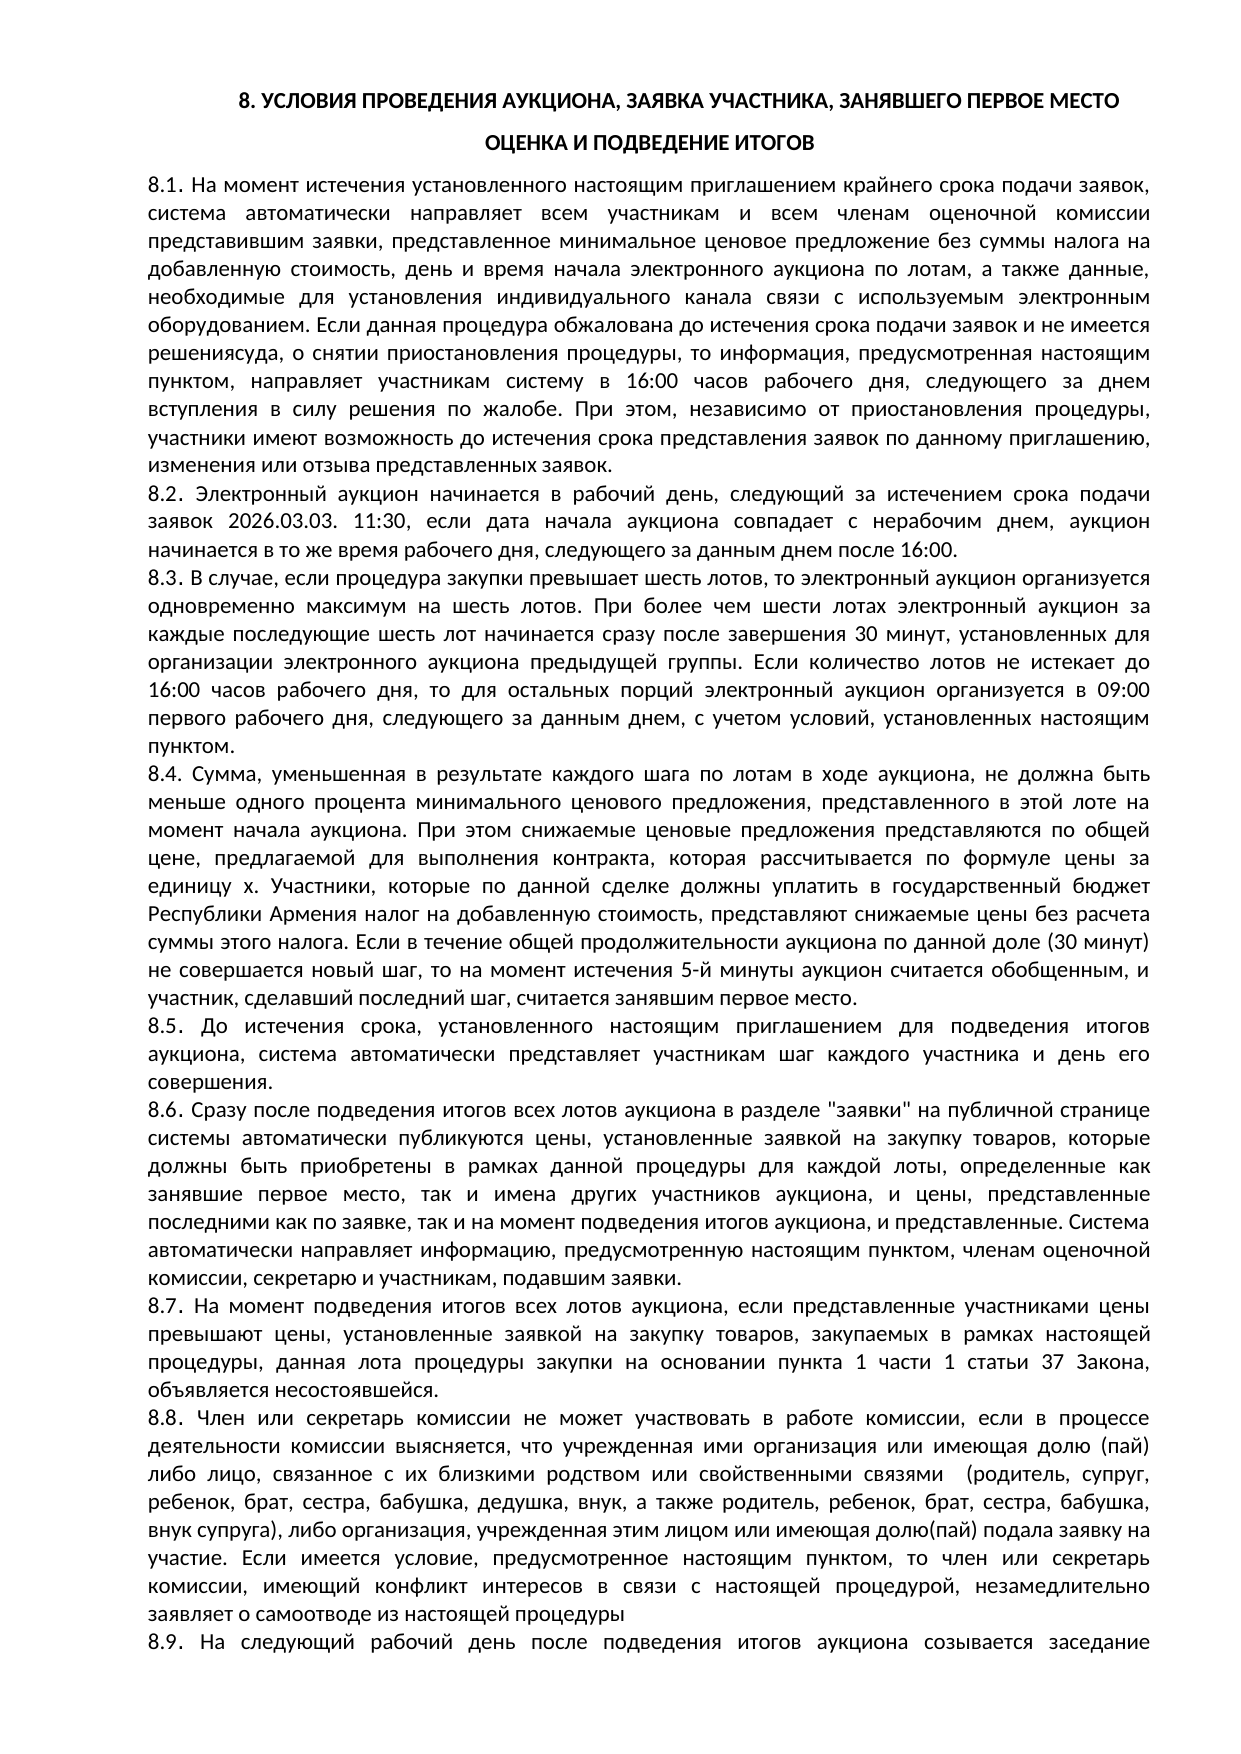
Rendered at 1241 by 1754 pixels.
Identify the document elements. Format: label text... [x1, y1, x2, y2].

text 8.7․ На момент подведения итогов всех лотов аукциона, если представленные участниками цены превышают цены, установленные заявкой на закупку товаров, закупаемых в рамках настоящей процедуры, данная лота процедуры закупки на основании пункта 1 части 1 статьи 37 Закона, объявляется несостоявшейся. [148, 1291, 1152, 1403]
text 8.2․ Электронный аукцион начинается в рабочий день, следующий за истечением срока подачи заявок 2026.03.03. 11:30 , если дата начала аукциона совпадает с нерабочим днем, аукцион начинается в то же время рабочего дня, следующего за данным днем после 16:00. [148, 479, 1152, 563]
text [148, 1627, 1152, 1656]
text 8.5․ До истечения срока, установленного настоящим приглашением для подведения итогов аукциона, система автоматически представляет участникам шаг каждого участника и день его совершения. [148, 1011, 1152, 1095]
text 8.3․ В случае, если процедура закупки превышает шесть лотов, то электронный аукцион организуется одновременно максимум на шесть лотов. При более чем шести лотах электронный аукцион за каждые последующие шесть лот начинается сразу после завершения 30 минут, установленных для организации электронного аукциона предыдущей группы. Если количество лотов не истекает до 16:00 часов рабочего дня, то для остальных порций электронный аукцион организуется в 09:00 первого рабочего дня, следующего за данным днем, с учетом условий, установленных настоящим пунктом. [148, 563, 1152, 759]
text 8.8․ Член или секретарь комиссии не может участвовать в работе комиссии, если в процессе деятельности комиссии выясняется, что учрежденная ими организация или имеющая долю (пай) либо лицо, связанное с их близкими родством или свойственными связями (родитель, супруг, ребенок, брат, сестра, бабушка, дедушка, внук, а также родитель, ребенок, брат, сестра, бабушка, внук супруга), либо организация, учрежденная этим лицом или имеющая долю(пай) подала заявку на участие. Если имеется условие, предусмотренное настоящим пунктом, то член или секретарь комиссии, имеющий конфликт интересов в связи с настоящей процедурой, незамедлительно заявляет о самоотводе из настоящей процедуры [148, 1403, 1152, 1627]
text 8.1․ На момент истечения установленного настоящим приглашением крайнего срока подачи заявок, система автоматически направляет всем участникам и всем членам оценочной комиссии представившим заявки, представленное минимальное ценовое предложение без суммы налога на добавленную стоимость, день и время начала электронного аукциона по лотам, а также данные, необходимые для установления индивидуального канала связи с используемым электронным оборудованием. Если данная процедура обжалована до истечения срока подачи заявок и не имеется решениясуда, о снятии приостановления процедуры, то информация, предусмотренная настоящим пунктом, направляет участникам систему в 16:00 часов рабочего дня, следующего за днем вступления в силу решения по жалобе. При этом, независимо от приостановления процедуры, участники имеют возможность до истечения срока представления заявок по данному приглашению, изменения или отзыва представленных заявок. [148, 170, 1152, 479]
text 8. УСЛОВИЯ ПРОВЕДЕНИЯ АУКЦИОНА, ЗАЯВКА УЧАСТНИКА, ЗАНЯВШЕГО ПЕРВОЕ МЕСТО ОЦЕНКА И ПОДВЕДЕНИЕ ИТОГОВ [148, 86, 1152, 156]
text 8.4. Сумма, уменьшенная в результате каждого шага по лотам в ходе аукциона, не должна быть меньше одного процента минимального ценового предложения, представленного в этой лоте на момент начала аукциона. При этом снижаемые ценовые предложения представляются по общей цене, предлагаемой для выполнения контракта, которая рассчитывается по формуле цены за единицу x. Участники, которые по данной сделке должны уплатить в государственный бюджет Республики Армения налог на добавленную стоимость, представляют снижаемые цены без расчета суммы этого налога. Если в течение общей продолжительности аукциона по данной доле (30 минут) не совершается новый шаг, то на момент истечения 5-й минуты аукцион считается обобщенным, и участник, сделавший последний шаг, считается занявшим первое место. [148, 759, 1152, 1011]
text 8.6․ Сразу после подведения итогов всех лотов аукциона в разделе "заявки" на публичной странице системы автоматически публикуются цены, установленные заявкой на закупку товаров, которые должны быть приобретены в рамках данной процедуры для каждой лоты, определенные как занявшие первое место, так и имена других участников аукциона, и цены, представленные последними как по заявке, так и на момент подведения итогов аукциона, и представленные. Система автоматически направляет информацию, предусмотренную настоящим пунктом, членам оценочной комиссии, секретарю и участникам, подавшим заявки. [148, 1095, 1152, 1291]
